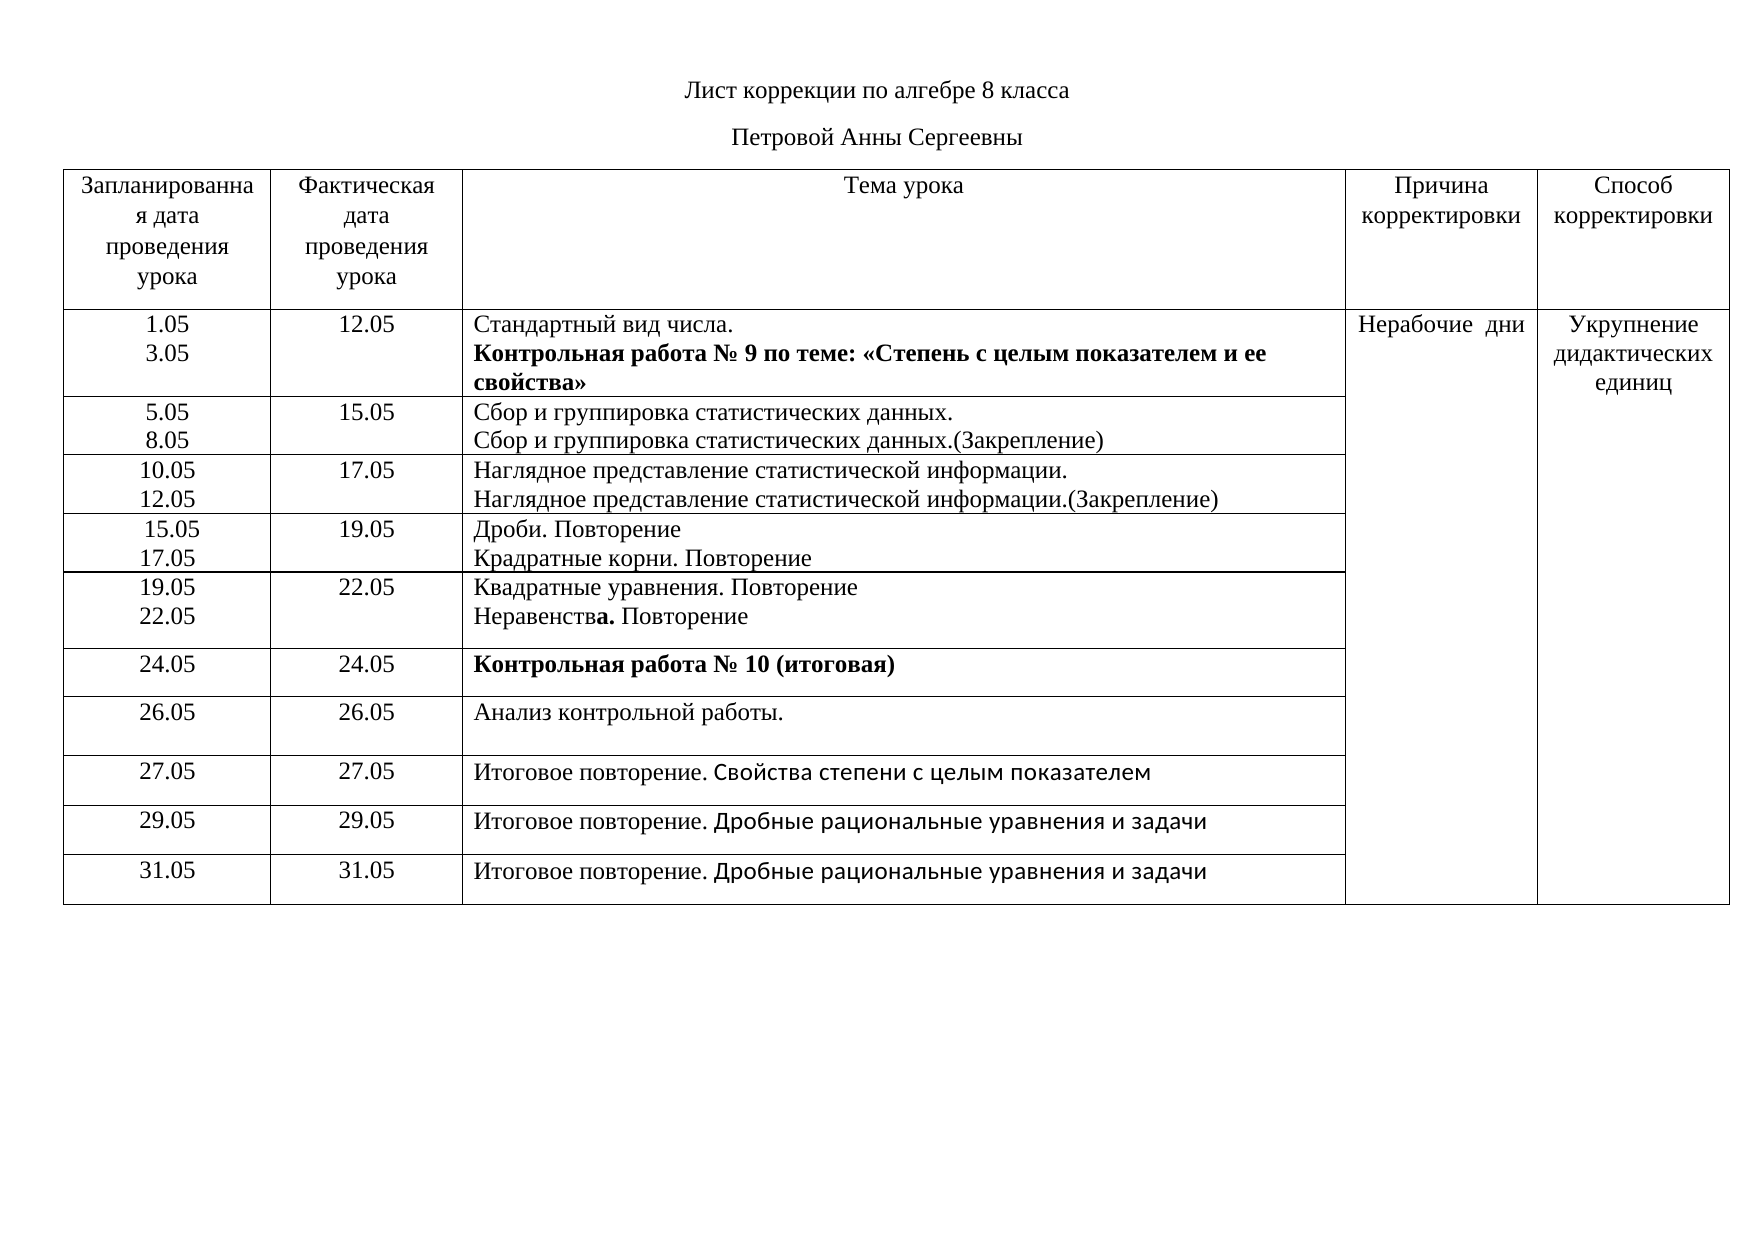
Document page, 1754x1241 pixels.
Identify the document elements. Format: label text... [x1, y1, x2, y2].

table_cell 15.05 17.05 [64, 514, 270, 571]
table_cell 17.05 [271, 455, 462, 513]
table_cell Анализ контрольной работы. [463, 697, 1345, 755]
table_cell Наглядное представление статистической информации. Наглядное представление статистической информации.(Закрепление) [463, 455, 1345, 513]
table_cell Сбор и группировка статистических данных. Сбор и группировка статистических данных.(Закрепление) [463, 397, 1345, 454]
table_cell Итоговое повторение. Дробные рациональные уравнения и задачи [463, 806, 1345, 854]
table_cell 10.05 12.05 [64, 455, 270, 513]
table_header Фактическая дата проведения урока [271, 170, 462, 308]
table_cell Итоговое повторение. Свойства степени с целым показателем [463, 756, 1345, 804]
table_cell 29.05 [271, 806, 462, 854]
table_cell 19.05 22.05 [64, 573, 270, 648]
table_cell Стандартный вид числа. Контрольная работа № 9 по теме: «Степень с целым показателем и ее свойства» [463, 310, 1345, 396]
table_cell 27.05 [271, 756, 462, 804]
table_cell 27.05 [64, 756, 270, 804]
table_cell 24.05 [64, 649, 270, 696]
table_cell 26.05 [271, 697, 462, 755]
table_cell 1.05 3.05 [64, 310, 270, 396]
table_cell 26.05 [64, 697, 270, 755]
table_cell 15.05 [271, 397, 462, 454]
table_header Причина корректировки [1346, 170, 1537, 308]
table_cell 19.05 [271, 514, 462, 571]
table_cell 29.05 [64, 806, 270, 854]
table_cell Укрупнение дидактических единиц [1538, 310, 1729, 904]
table_cell Квадратные уравнения. Повторение Неравенства. Повторение [463, 573, 1345, 648]
table_cell Дроби. Повторение Крадратные корни. Повторение [463, 514, 1345, 571]
table_cell 5.05 8.05 [64, 397, 270, 454]
table_cell Нерабочие дни [1346, 310, 1537, 904]
table_cell Контрольная работа № 10 (итоговая) [463, 649, 1345, 696]
table_cell Итоговое повторение. Дробные рациональные уравнения и задачи [463, 855, 1345, 904]
table_header Способ корректировки [1538, 170, 1729, 308]
table_cell 31.05 [64, 855, 270, 904]
table_cell 24.05 [271, 649, 462, 696]
table_header Запланированная дата проведения урока [64, 170, 270, 308]
table_cell 22.05 [271, 573, 462, 648]
table_cell 12.05 [271, 310, 462, 396]
table_cell 31.05 [271, 855, 462, 904]
text Петровой Анны Сергеевны [75, 122, 1679, 151]
text Лист коррекции по алгебре 8 класса [75, 75, 1679, 104]
table_header Тема урока [463, 170, 1345, 308]
